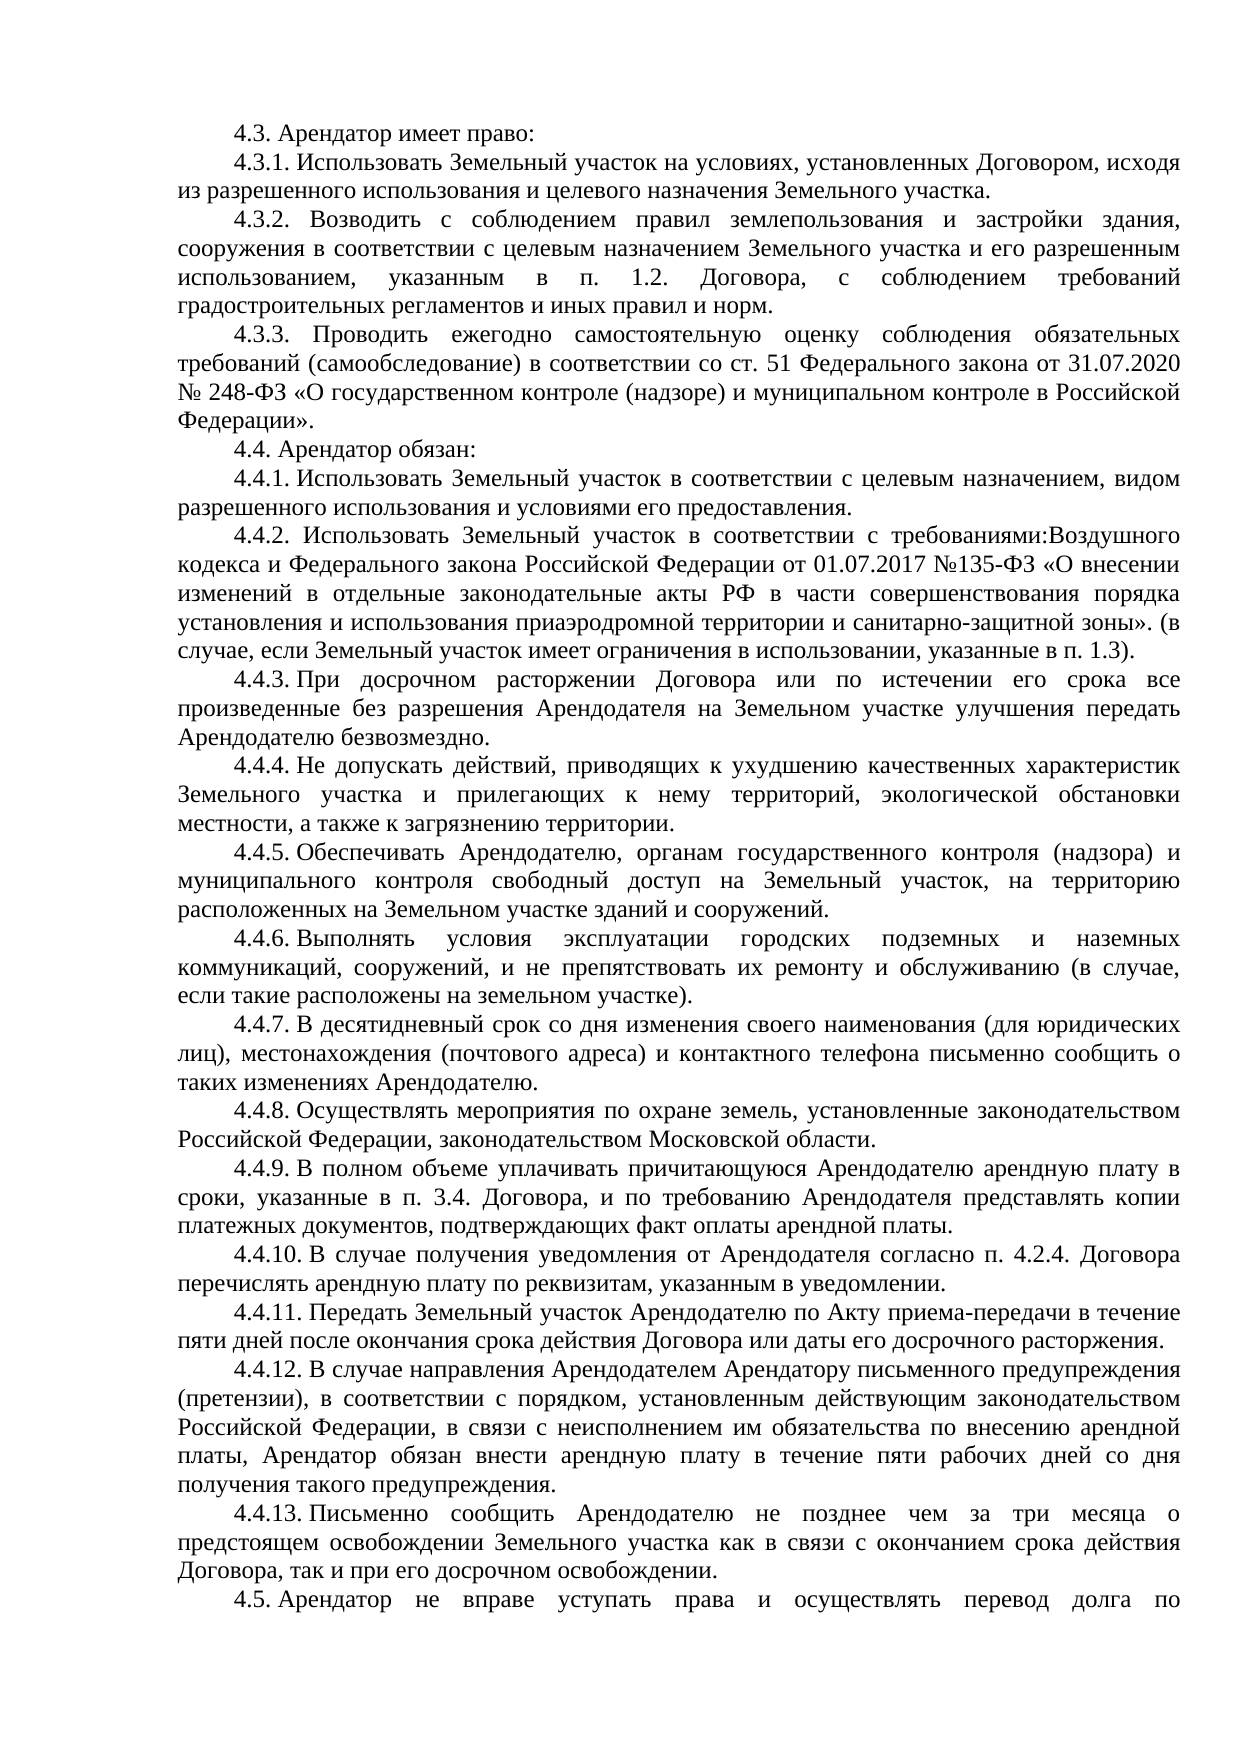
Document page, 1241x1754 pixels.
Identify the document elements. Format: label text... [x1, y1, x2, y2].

text 4.4.5. Обеспечивать Арендодателю, органам государственного контроля (надзора) и муниципального контроля свободный доступ на Земельный участок, на территорию расположенных на Земельном участке зданий и сооружений. [177, 837, 1181, 923]
text 4.4.9. В полном объеме уплачивать причитающуюся Арендодателю арендную плату в сроки, указанные в п. 3.4. Договора, и по требованию Арендодателя представлять копии платежных документов, подтверждающих факт оплаты арендной платы. [177, 1153, 1181, 1239]
text 4.4.13. Письменно сообщить Арендодателю не позднее чем за три месяца о предстоящем освобождении Земельного участка как в связи с окончанием срока действия Договора, так и при его досрочном освобождении. [177, 1498, 1181, 1584]
text 4.4. Арендатор обязан: [177, 434, 1181, 463]
text 4.4.1. Использовать Земельный участок в соответствии с целевым назначением, видом разрешенного использования и условиями его предоставления. [177, 463, 1181, 521]
text 4.3.3. Проводить ежегодно самостоятельную оценку соблюдения обязательных требований (самообследование) в соответствии со ст. 51 Федерального закона от 31.07.2020 № 248-ФЗ «О государственном контроле (надзоре) и муниципальном контроле в Российской Федерации». [177, 319, 1181, 434]
text 4.4.10. В случае получения уведомления от Арендодателя согласно п. 4.2.4. Договора перечислять арендную плату по реквизитам, указанным в уведомлении. [177, 1239, 1181, 1297]
text 4.4.8. Осуществлять мероприятия по охране земель, установленные законодательством Российской Федерации, законодательством Московской области. [177, 1096, 1181, 1153]
text 4.4.12. В случае направления Арендодателем Арендатору письменного предупреждения (претензии), в соответствии с порядком, установленным действующим законодательством Российской Федерации, в связи с неисполнением им обязательства по внесению арендной платы, Арендатор обязан внести арендную плату в течение пяти рабочих дней со дня получения такого предупреждения. [177, 1354, 1181, 1498]
text 4.3.2. Возводить с соблюдением правил землепользования и застройки здания, сооружения в соответствии с целевым назначением Земельного участка и его разрешенным использованием, указанным в п. 1.2. Договора, с соблюдением требований градостроительных регламентов и иных правил и норм. [177, 204, 1181, 319]
text 4.4.2. Использовать Земельный участок в соответствии с требованиями:Воздушного кодекса и Федерального закона Российской Федерации от 01.07.2017 №135-ФЗ «О внесении изменений в отдельные законодательные акты РФ в части совершенствования порядка установления и использования приаэродромной территории и санитарно-защитной зоны». (в случае, если Земельный участок имеет ограничения в использовании, указанные в п. 1.3). [177, 521, 1181, 664]
text 4.4.4. Не допускать действий, приводящих к ухудшению качественных характеристик Земельного участка и прилегающих к нему территорий, экологической обстановки местности, а также к загрязнению территории. [177, 751, 1181, 837]
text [177, 1584, 1181, 1613]
text 4.3. Арендатор имеет право: [177, 118, 1181, 147]
text 4.4.11. Передать Земельный участок Арендодателю по Акту приема-передачи в течение пяти дней после окончания срока действия Договора или даты его досрочного расторжения. [177, 1297, 1181, 1354]
text 4.3.1. Использовать Земельный участок на условиях, установленных Договором, исходя из разрешенного использования и целевого назначения Земельного участка. [177, 147, 1181, 204]
text 4.4.7. В десятидневный срок со дня изменения своего наименования (для юридических лиц), местонахождения (почтового адреса) и контактного телефона письменно сообщить о таких изменениях Арендодателю. [177, 1009, 1181, 1096]
text 4.4.3. При досрочном расторжении Договора или по истечении его срока все произведенные без разрешения Арендодателя на Земельном участке улучшения передать Арендодателю безвозмездно. [177, 664, 1181, 751]
text 4.4.6. Выполнять условия эксплуатации городских подземных и наземных коммуникаций, сооружений, и не препятствовать их ремонту и обслуживанию (в случае, если такие расположены на земельном участке). [177, 923, 1181, 1009]
